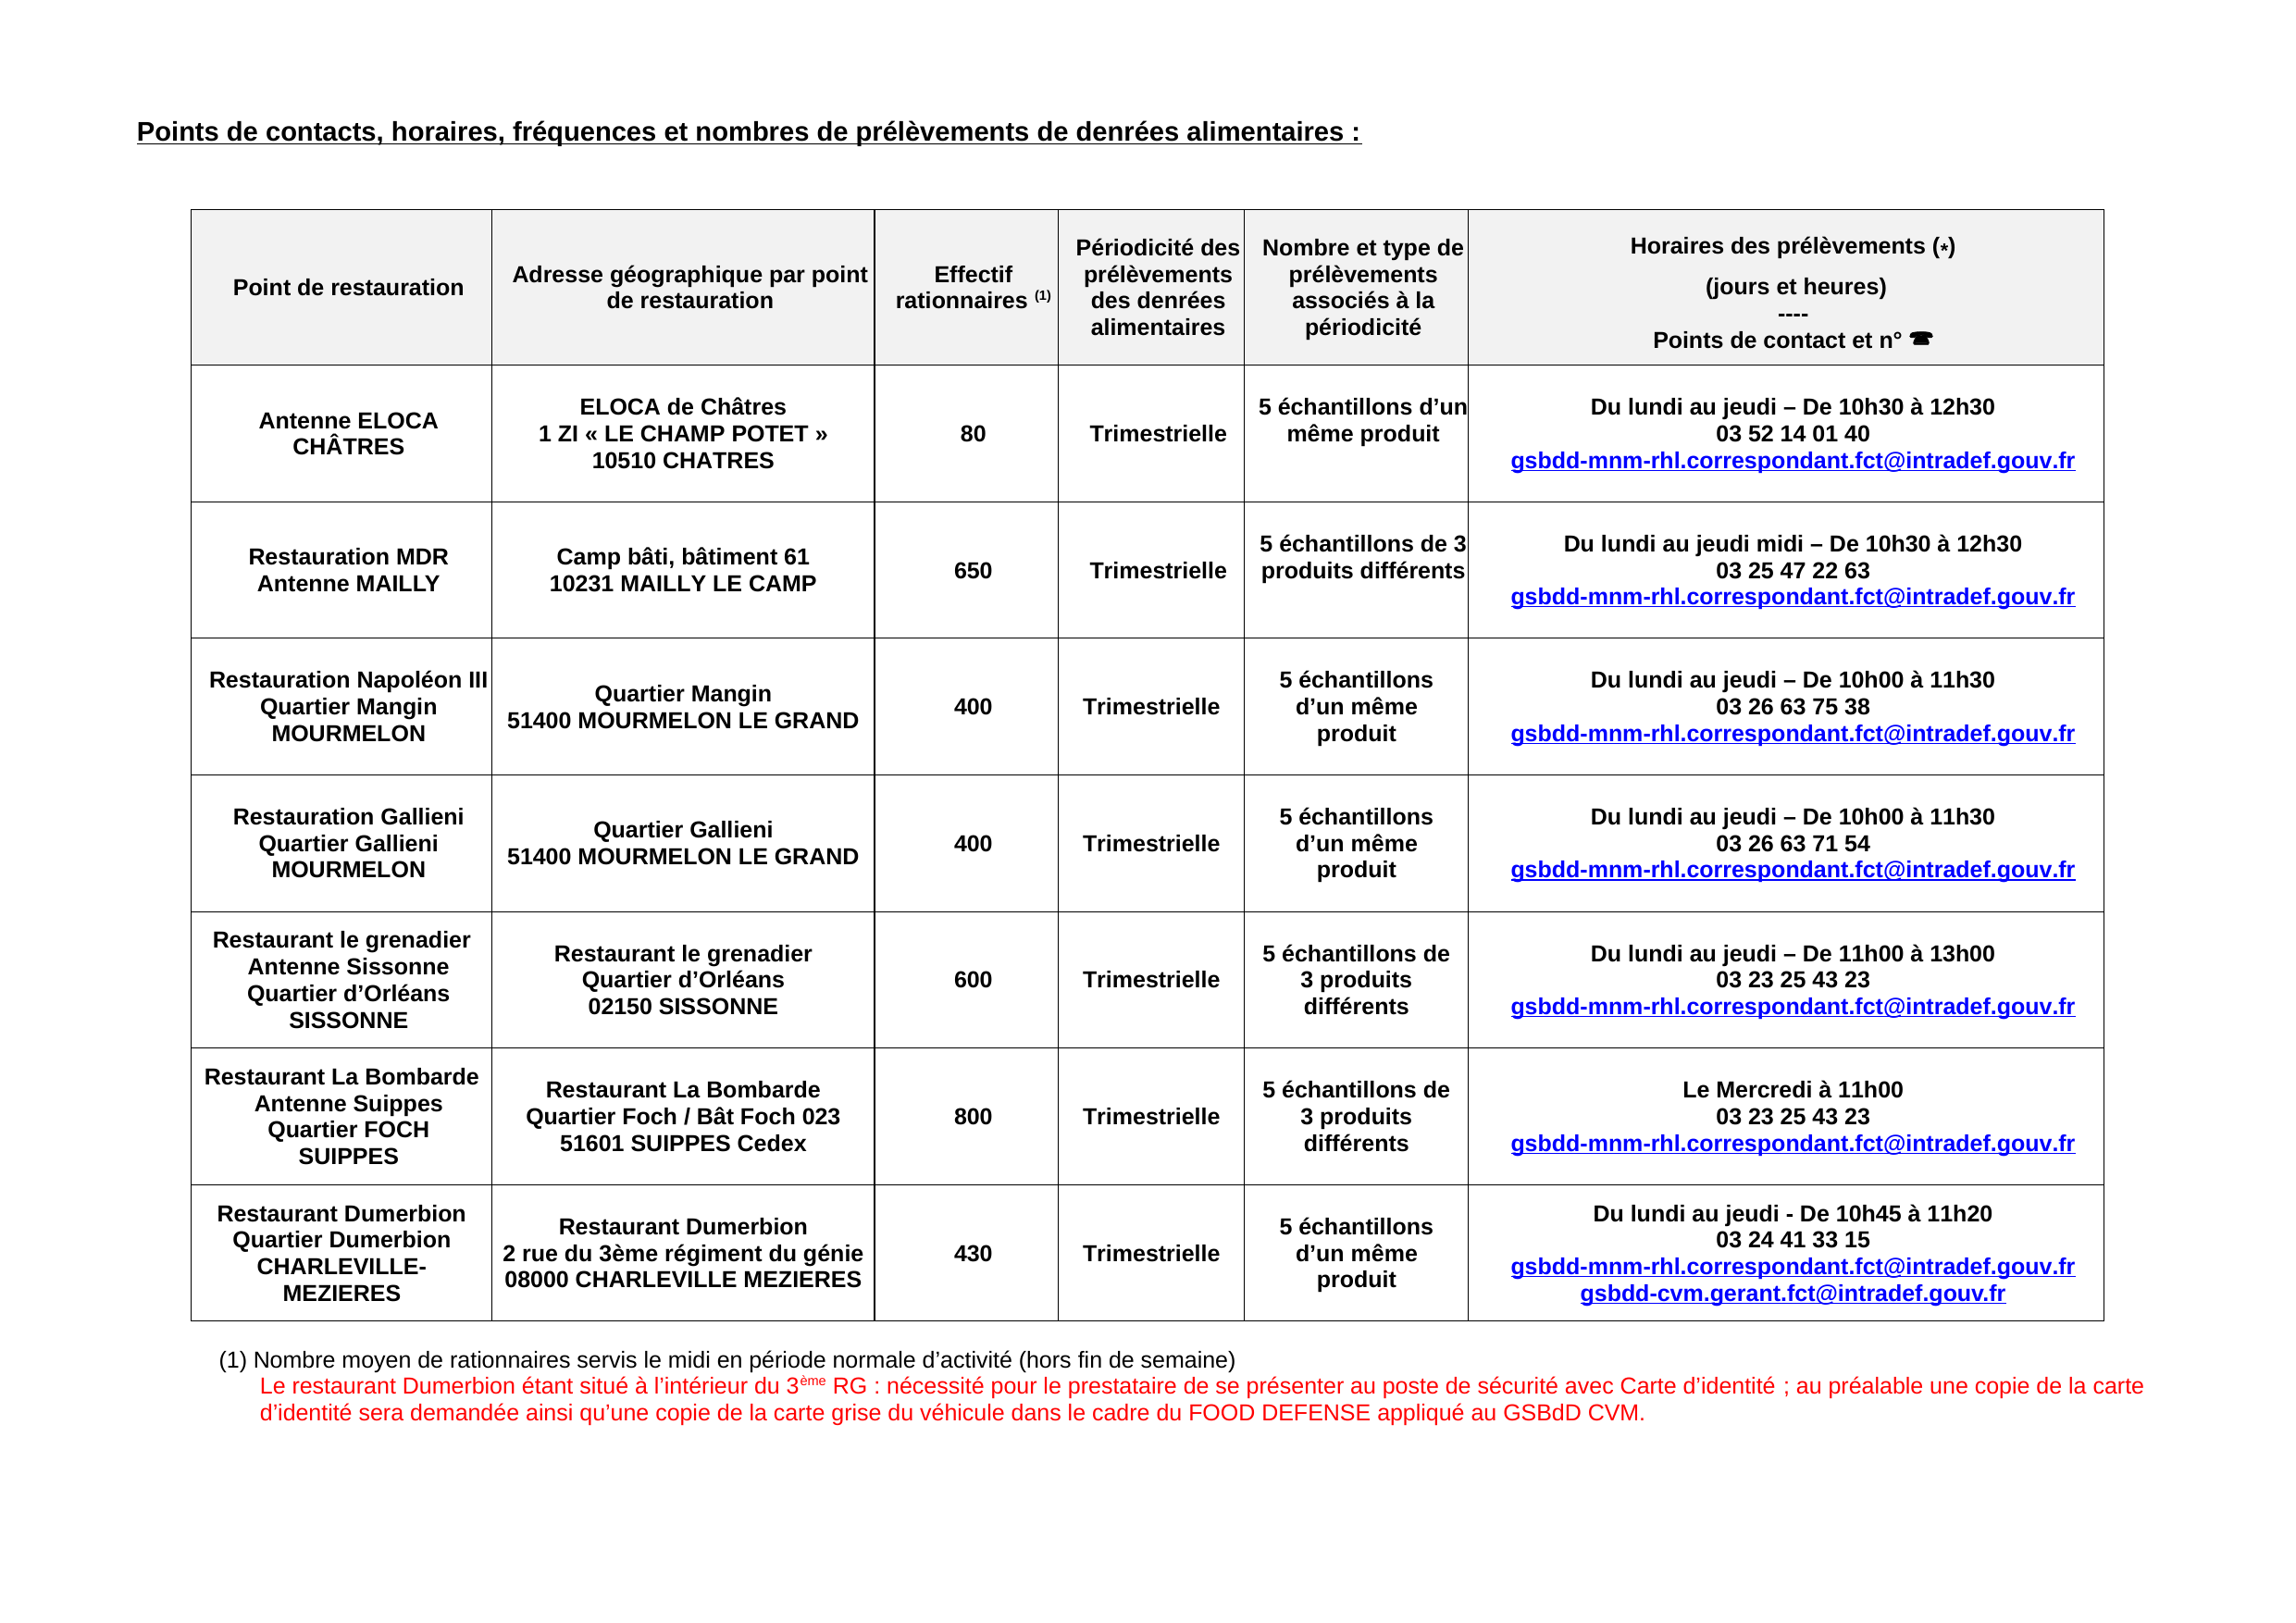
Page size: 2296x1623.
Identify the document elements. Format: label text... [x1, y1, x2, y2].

table_header Effectif rationnaires (1) [875, 210, 1058, 365]
table_cell Restaurant le grenadier Antenne Sissonne Quartier d’Orléans SISSONNE [192, 912, 491, 1047]
table_header Adresse géographique par point de restauration [492, 210, 874, 365]
table_cell Restaurant Dumerbion 2 rue du 3ème régiment du génie 08000 CHARLEVILLE MEZIERES [492, 1185, 874, 1320]
list Nombre moyen de rationnaires servis le en période normale d’activité (hors fin de semaine) [218, 1346, 2227, 1372]
table_cell 800 [875, 1048, 1058, 1184]
table_cell 5 échantillons d’un même produit [1245, 1185, 1468, 1320]
table_cell Restaurant le grenadier Quartier d’Orléans 02150 SISSONNE [492, 912, 874, 1047]
table_cell 5 échantillons de 3 produits différents [1245, 912, 1468, 1047]
table_cell Du lundi au jeudi – De 10h00 à 11h30 03 26 63 75 38 gsbdd-mnm-rhl.correspondant.fct@intradef.gouv.fr [1469, 638, 2104, 774]
table_cell Restaurant La Bombarde Quartier Foch / Bât Foch 023 51601 SUIPPES Cedex [492, 1048, 874, 1184]
table_cell Antenne ELOCA CHÂTRES [192, 365, 491, 502]
table_cell Trimestrielle [1059, 502, 1244, 638]
table_cell Quartier Gallieni 51400 MOURMELON LE GRAND [492, 775, 874, 911]
table_cell 5 échantillons de 3 produits différents [1245, 502, 1468, 638]
table_cell Du lundi au jeudi – De 10h30 à 12h30 03 52 14 01 40 gsbdd-mnm-rhl.correspondant.fct@intradef.gouv.fr [1469, 365, 2104, 502]
table_cell 80 [875, 365, 1058, 502]
table_cell Trimestrielle [1059, 775, 1244, 911]
table_header Point de restauration [192, 210, 491, 365]
table_cell ELOCA de Châtres 1 ZI « LE CHAMP POTET » 10510 CHATRES [492, 365, 874, 502]
table_cell Du lundi au jeudi – De 11h00 à 13h00 03 23 25 43 23 gsbdd-mnm-rhl.correspondant.fct@intradef.gouv.fr [1469, 912, 2104, 1047]
table_cell Quartier Mangin 51400 MOURMELON LE GRAND [492, 638, 874, 774]
table_cell Le Mercredi à 11h00 03 23 25 43 23 gsbdd-mnm-rhl.correspondant.fct@intradef.gouv.fr [1469, 1048, 2104, 1184]
table_cell Du lundi au jeudi midi – De 10h30 à 12h30 03 25 47 22 63 gsbdd-mnm-rhl.correspondant.fct@intradef.gouv.fr [1469, 502, 2104, 638]
table_cell 5 échantillons d’un même produit [1245, 775, 1468, 911]
table_cell Trimestrielle [1059, 365, 1244, 502]
text Points de contacts, horaires, fréquences et nombres de prélèvements de denrées alimentaires : [137, 116, 2227, 147]
table_cell 5 échantillons d’un même produit [1245, 638, 1468, 774]
table_cell Restaurant La Bombarde Antenne Suippes Quartier FOCH SUIPPES [192, 1048, 491, 1184]
table_cell 650 [875, 502, 1058, 638]
table_cell Trimestrielle [1059, 912, 1244, 1047]
table_cell Trimestrielle [1059, 1048, 1244, 1184]
table_cell 600 [875, 912, 1058, 1047]
table_cell Trimestrielle [1059, 1185, 1244, 1320]
table_header Horaires des prélèvements (*) (jours et heures) ---- Points de contact et n° [1469, 210, 2104, 365]
table_cell Restauration Gallieni Quartier Gallieni MOURMELON [192, 775, 491, 911]
table_header Nombre et type de prélèvements associés à la périodicité [1245, 210, 1468, 365]
table_cell Camp bâti, bâtiment 61 10231 MAILLY LE CAMP [492, 502, 874, 638]
table_cell 400 [875, 775, 1058, 911]
list Le restaurant Dumerbion étant situé à l’intérieur du 3ème RG : nécessité pour le prestataire de se présenter au poste de sécurité avec Carte d’identité ; au préalable une copie de la carte d’identité sera demandée ainsi qu’une copie de la carte grise du véhicule dans le cadre du FOOD DEFENSE appliqué au GSBdD CVM. [260, 1372, 2227, 1426]
table_cell Du lundi au jeudi - De 10h45 à 11h20 03 24 41 33 15 gsbdd-mnm-rhl.correspondant.fct@intradef.gouv.fr gsbdd-cvm.gerant.fct@intradef.gouv.fr [1469, 1185, 2104, 1320]
table_cell 5 échantillons d’un même produit [1245, 365, 1468, 502]
table_cell Restauration Napoléon III Quartier Mangin MOURMELON [192, 638, 491, 774]
table_cell 5 échantillons de 3 produits différents [1245, 1048, 1468, 1184]
table_cell Du lundi au jeudi – De 10h00 à 11h30 03 26 63 71 54 gsbdd-mnm-rhl.correspondant.fct@intradef.gouv.fr [1469, 775, 2104, 911]
table_cell 400 [875, 638, 1058, 774]
table_cell Restauration MDR Antenne MAILLY [192, 502, 491, 638]
table_header Périodicité des prélèvements des denrées alimentaires [1059, 210, 1244, 365]
table_cell Restaurant Dumerbion Quartier Dumerbion CHARLEVILLE-MEZIERES [192, 1185, 491, 1320]
table_cell 430 [875, 1185, 1058, 1320]
table_cell Trimestrielle [1059, 638, 1244, 774]
